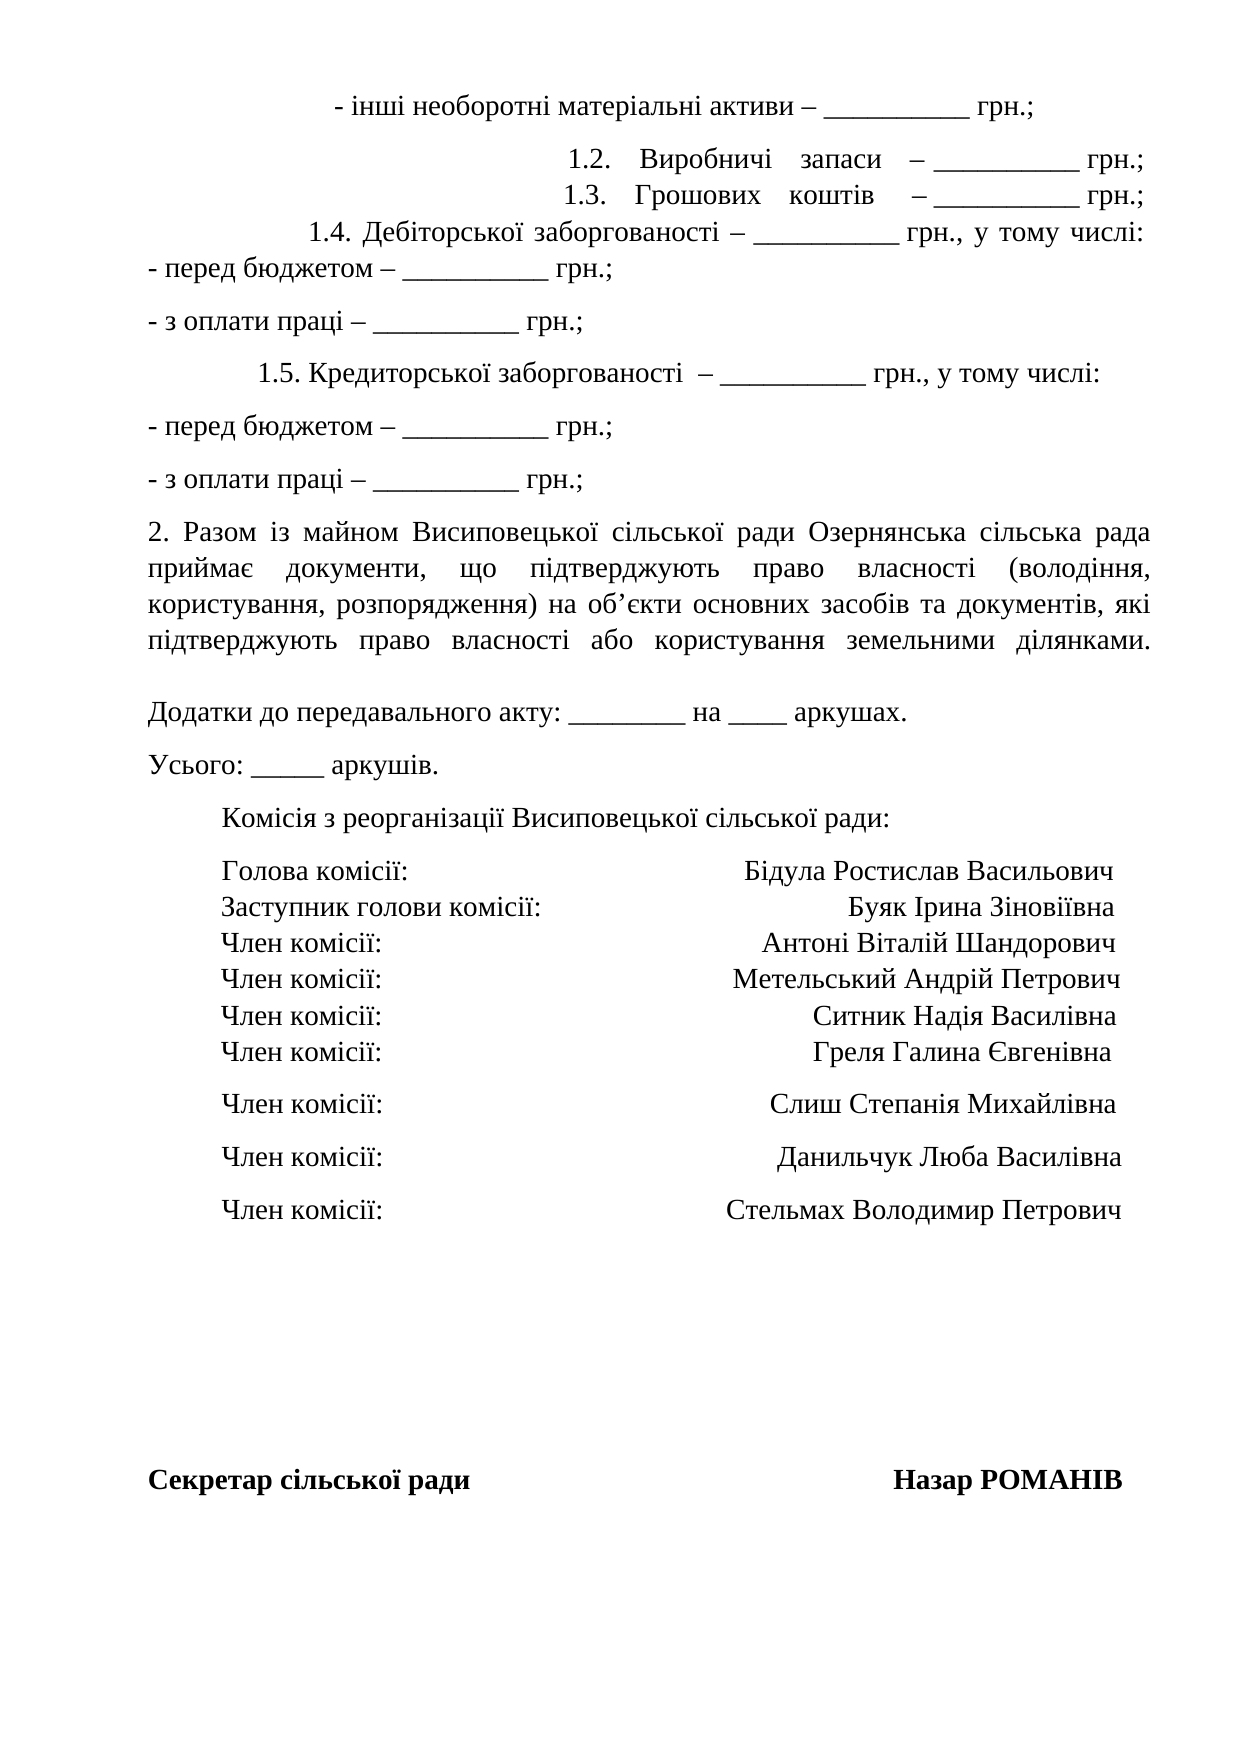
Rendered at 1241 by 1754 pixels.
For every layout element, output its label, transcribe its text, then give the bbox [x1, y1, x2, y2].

text Голова комісії: Бідула Ростислав Васильович Заступник голови комісії: Буяк Ірина Зіновіївна Член комісії: Антоні Віталій Шандорович Член комісії: Метельський Андрій Петрович Член комісії: Ситник Надія Василівна Член комісії: Греля Галина Євгенівна [148, 853, 1152, 1067]
text Член комісії: Данильчук Люба Василівна [148, 1139, 1152, 1173]
text - перед бюджетом – __________ грн.; [148, 408, 1152, 442]
text Комісія з реорганізації Висиповецької сільської ради: [148, 800, 1152, 834]
text Усього: _____ аркушів. [148, 747, 1152, 781]
text - з оплати праці – __________ грн.; [148, 303, 1152, 336]
text 1.2. Виробничі запаси – __________ грн.; 1.3. Грошових коштів – __________ грн.; 1.4. Дебіторської заборгованості – __________ грн., у тому числі: - перед бюджетом – __________ грн.; [148, 141, 1152, 283]
text Секретар сільської ради Назар РОМАНІВ [148, 1245, 1152, 1495]
text 1.5. Кредиторської заборгованості – __________ грн., у тому числі: [148, 355, 1152, 389]
list - інші необоротні матеріальні активи – __________ грн.; [334, 88, 1152, 122]
text Член комісії: Стельмах Володимир Петрович [148, 1192, 1152, 1226]
text Член комісії: Слиш Степанія Михайлівна [148, 1087, 1152, 1120]
text - з оплати праці – __________ грн.; [148, 461, 1152, 494]
text 2. Разом із майном Висиповецької сільської ради Озернянська сільська рада приймає документи, що підтверджують право власності (володіння, користування, розпорядження) на об’єкти основних засобів та документів, які підтверджують право власності або користування земельними ділянками. Додатки до передавального акту: ________ на ____ аркушах. [148, 514, 1152, 728]
